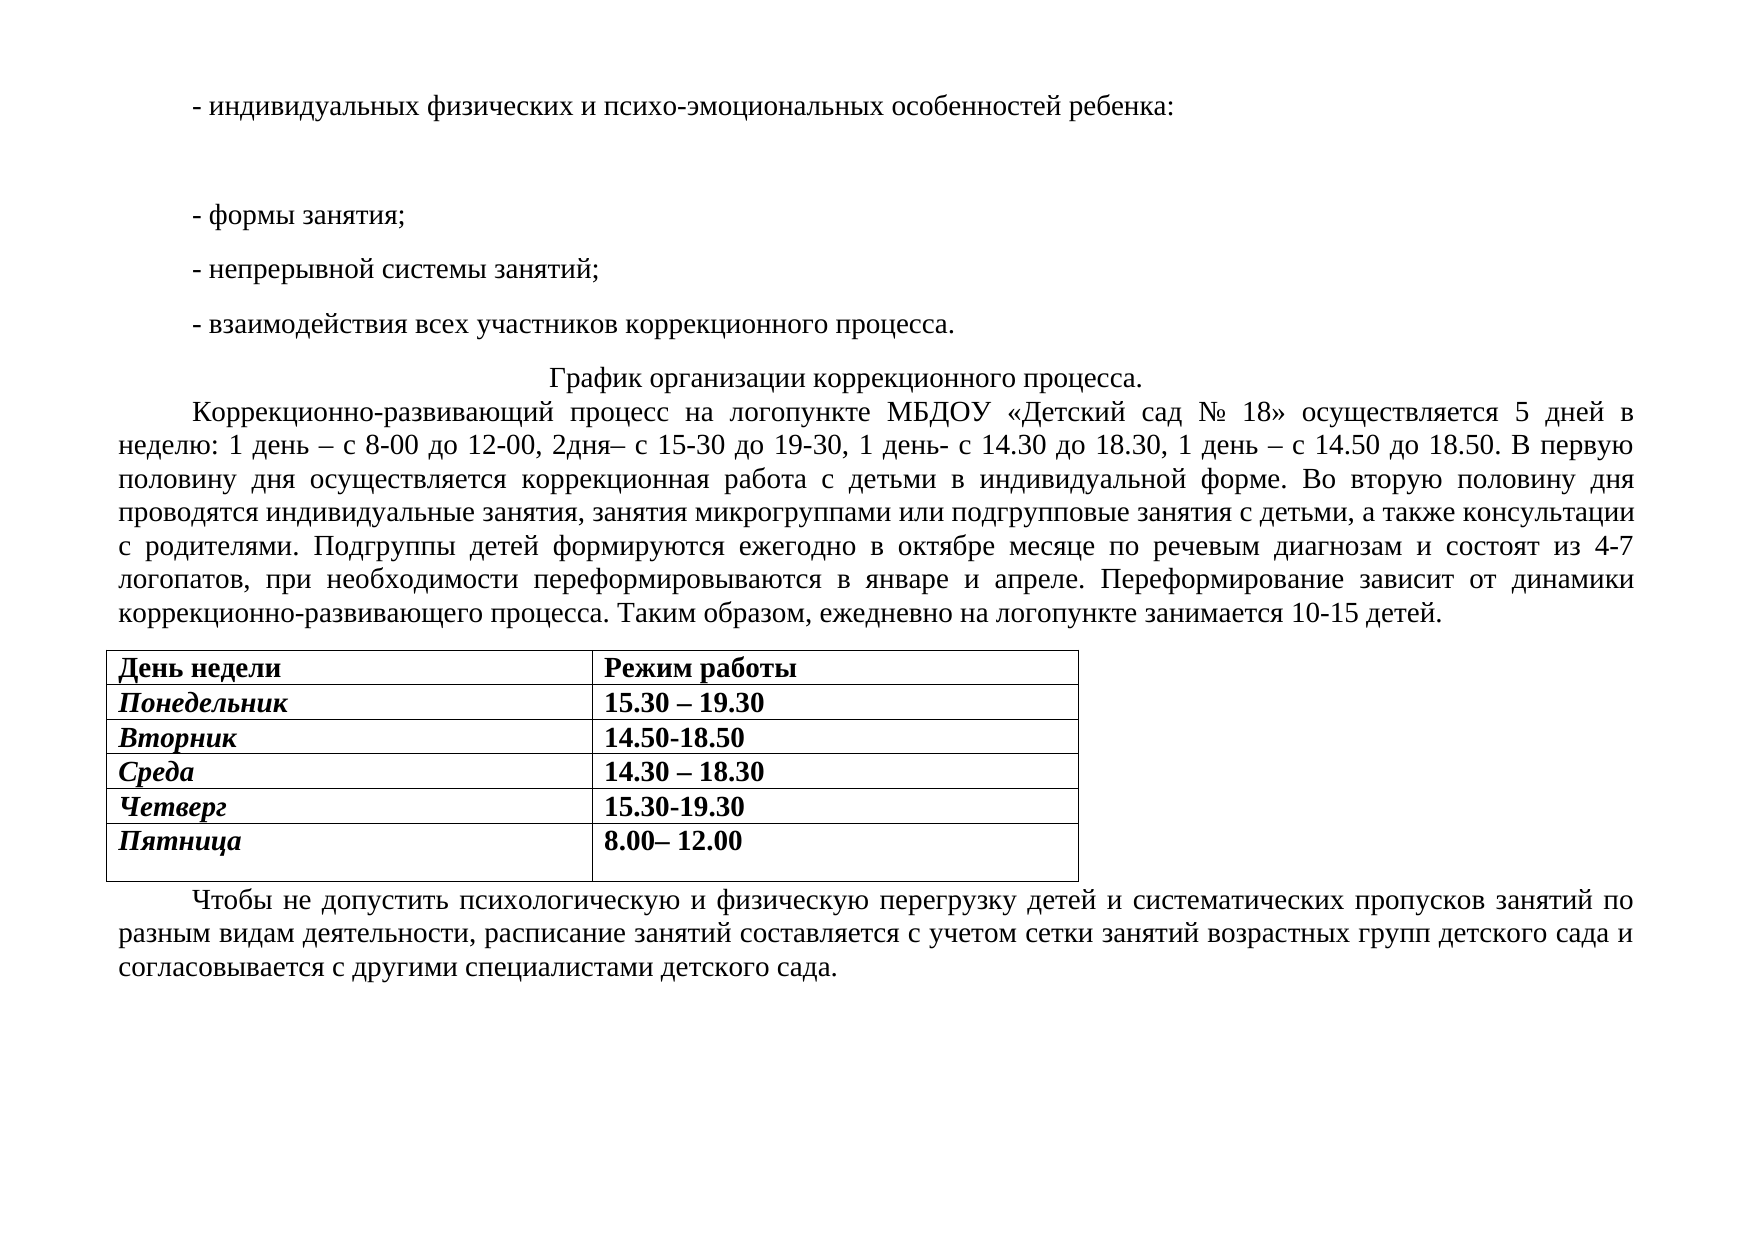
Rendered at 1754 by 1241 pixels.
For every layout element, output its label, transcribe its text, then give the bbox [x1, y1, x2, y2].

text - непрерывной системы занятий; [118, 252, 1636, 285]
table_cell Четверг [107, 789, 592, 822]
text Чтобы не допустить психологическую и физическую перегрузку детей и систематических пропусков занятий по разным видам деятельности, расписание занятий составляется с учетом сетки занятий возрастных групп детского сада и согласовывается с другими специалистами детского сада. [118, 882, 1636, 982]
table_cell Пятница [107, 824, 592, 881]
table_cell 14.50-18.50 [593, 720, 1078, 753]
table_cell 15.30-19.30 [593, 789, 1078, 822]
table_cell Понедельник [107, 685, 592, 719]
text - формы занятия; [118, 197, 1636, 231]
table_cell 14.30 – 18.30 [593, 754, 1078, 788]
table_cell 8.00– 12.00 [593, 824, 1078, 881]
table_cell Среда [107, 754, 592, 788]
text Коррекционно-развивающий процесс на логопункте МБДОУ «Детский сад № 18» осуществляется 5 дней в неделю: 1 день – с 8-00 до 12-00, 2дня– с 15-30 до 19-30, 1 день- с 14.30 до 18.30, 1 день – с 14.50 до 18.50. В первую половину дня осуществляется коррекционная работа с детьми в индивидуальной форме. Во вторую половину дня проводятся индивидуальные занятия, занятия микрогруппами или подгрупповые занятия с детьми, а также консультации с родителями. Подгруппы детей формируются ежегодно в октябре месяце по речевым диагнозам и состоят из 4-7 логопатов, при необходимости переформировываются в январе и апреле. Переформирование зависит от динамики коррекционно-развивающего процесса. Таким образом, ежедневно на логопункте занимается 10-15 детей. [118, 394, 1636, 629]
table_cell 15.30 – 19.30 [593, 685, 1078, 719]
table_header Режим работы [593, 651, 1078, 684]
table_header День недели [107, 651, 592, 684]
text - индивидуальных физических и психо-эмоциональных особенностей ребенка: [118, 88, 1636, 122]
text - взаимодействия всех участников коррекционного процесса. [118, 306, 1636, 339]
text График организации коррекционного процесса. [93, 360, 1599, 394]
table_cell Вторник [107, 720, 592, 753]
